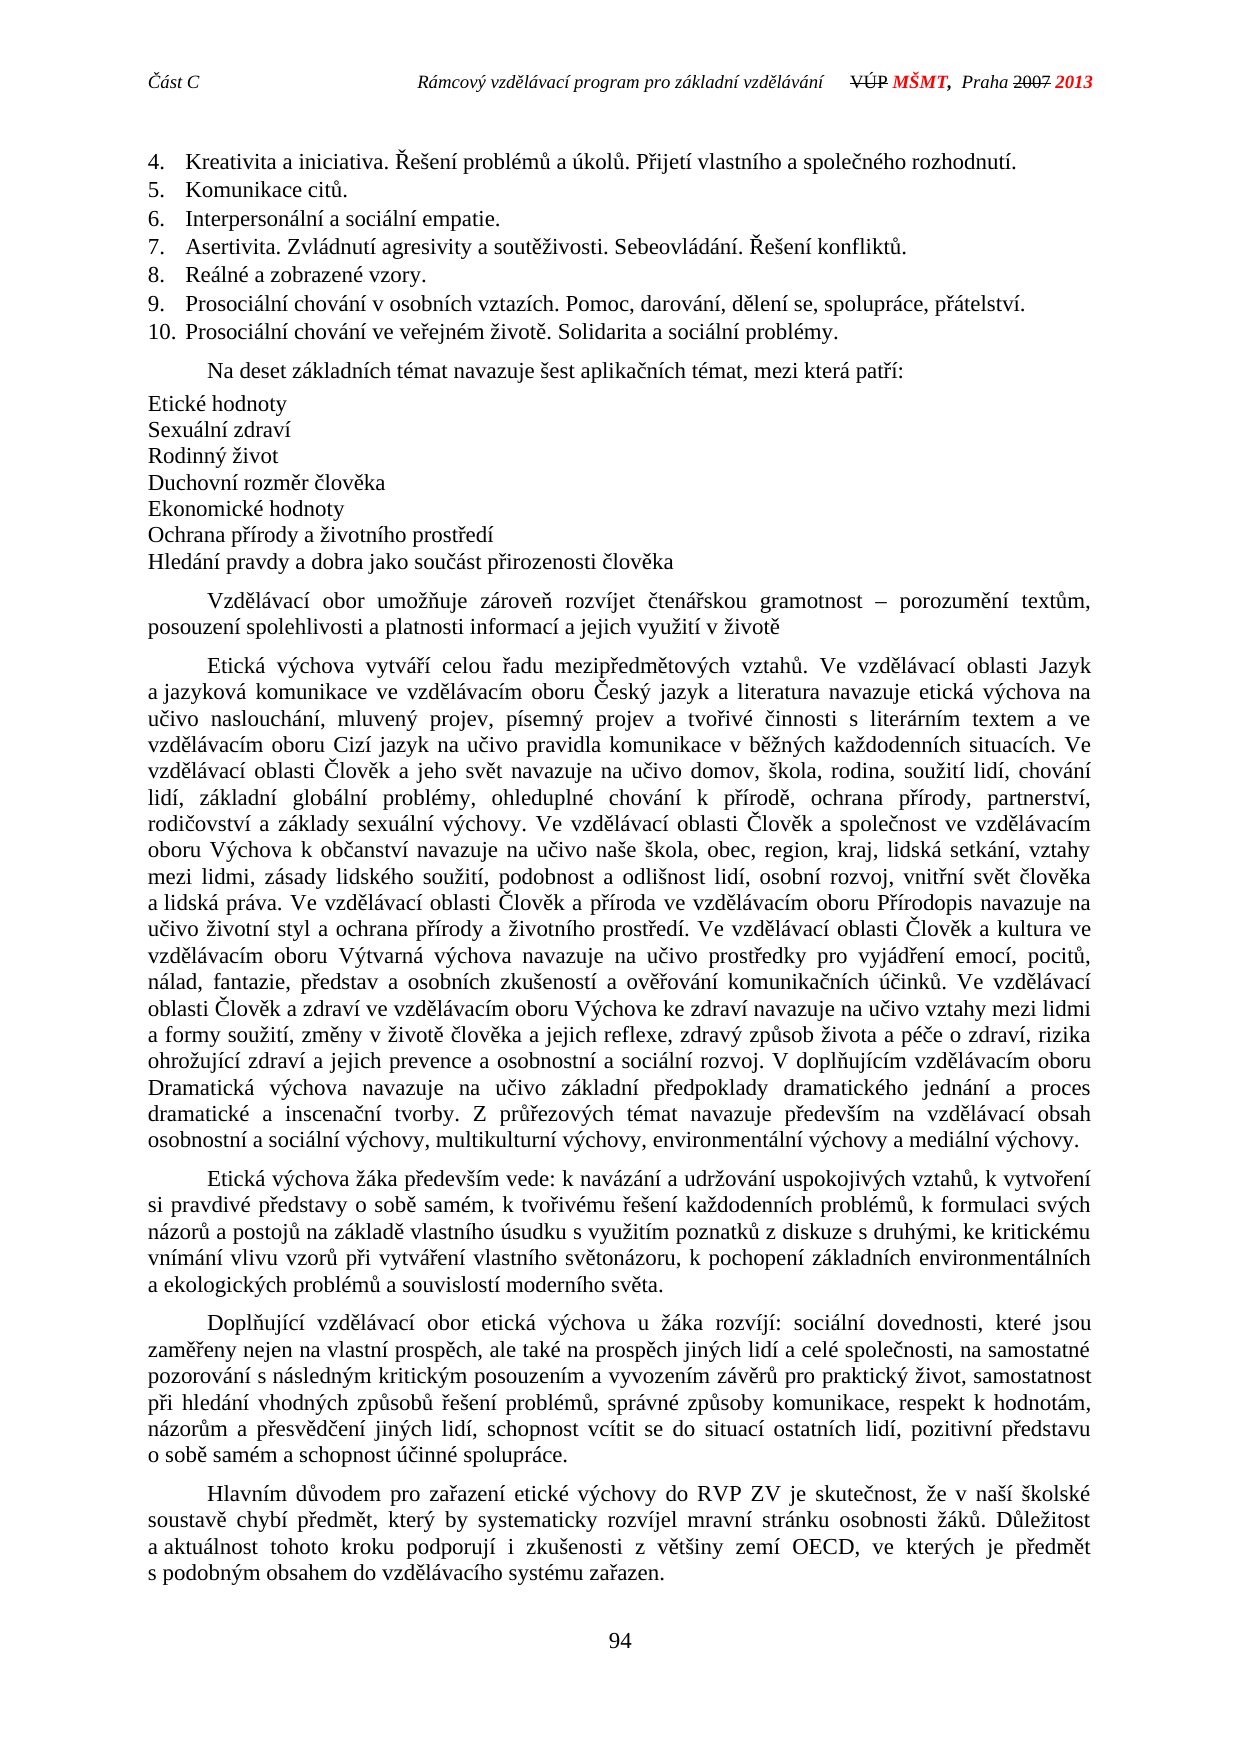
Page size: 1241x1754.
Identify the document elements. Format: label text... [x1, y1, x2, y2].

text 6. Interpersonální a sociální empatie. [148, 204, 1092, 231]
text Ochrana přírody a životního prostředí [148, 522, 1092, 548]
text Etické hodnoty [148, 390, 1092, 416]
text 10. Prosociální chování ve veřejném životě. Solidarita a sociální problémy. [148, 318, 1092, 345]
text 4. Kreativita a iniciativa. Řešení problémů a úkolů. Přijetí vlastního a společného rozhodnutí. [148, 148, 1092, 174]
text 7. Asertivita. Zvládnutí agresivity a soutěživosti. Sebeovládání. Řešení konfliktů. [148, 233, 1092, 259]
text Ekonomické hodnoty [148, 495, 1092, 522]
text Vzdělávací obor umožňuje zároveň rozvíjet čtenářskou gramotnost – porozumění textům, posouzení spolehlivosti a platnosti informací a jejich využití v životě [148, 587, 1092, 639]
text Etická výchova vytváří celou řadu mezipředmětových vztahů. Ve vzdělávací oblasti Jazyk a jazyková komunikace ve vzdělávacím oboru Český jazyk a literatura navazuje etická výchova na učivo naslouchání, mluvený projev, písemný projev a tvořivé činnosti s literárním textem a ve vzdělávacím oboru Cizí jazyk na učivo pravidla komunikace v běžných každodenních situacích. Ve vzdělávací oblasti Člověk a jeho svět navazuje na učivo domov, škola, rodina, soužití lidí, chování lidí, základní globální problémy, ohleduplné chování k přírodě, ochrana přírody, partnerství, rodičovství a základy sexuální výchovy. Ve vzdělávací oblasti Člověk a společnost ve vzdělávacím oboru Výchova k občanství navazuje na učivo naše škola, obec, region, kraj, lidská setkání, vztahy mezi lidmi, zásady lidského soužití, podobnost a odlišnost lidí, osobní rozvoj, vnitřní svět člověka a lidská práva. Ve vzdělávací oblasti Člověk a příroda ve vzdělávacím oboru Přírodopis navazuje na učivo životní styl a ochrana přírody a životního prostředí. Ve vzdělávací oblasti Člověk a kultura ve vzdělávacím oboru Výtvarná výchova navazuje na učivo prostředky pro vyjádření emocí, pocitů, nálad, fantazie, představ a osobních zkušeností a ověřování komunikačních účinků. Ve vzdělávací oblasti Člověk a zdraví ve vzdělávacím oboru Výchova ke zdraví navazuje na učivo vztahy mezi lidmi a formy soužití, změny v životě člověka a jejich reflexe, zdravý způsob života a péče o zdraví, rizika ohrožující zdraví a jejich prevence a osobnostní a sociální rozvoj. V doplňujícím vzdělávacím oboru Dramatická výchova navazuje na učivo základní předpoklady dramatického jednání a proces dramatické a inscenační tvorby. Z průřezových témat navazuje především na vzdělávací obsah osobnostní a sociální výchovy, multikulturní výchovy, environmentální výchovy a mediální výchovy. [148, 652, 1092, 1153]
text Hlavním důvodem pro zařazení etické výchovy do RVP ZV je skutečnost, že v naší školské soustavě chybí předmět, který by systematicky rozvíjel mravní stránku osobnosti žáků. Důležitost a aktuálnost tohoto kroku podporují i zkušenosti z většiny zemí OECD, ve kterých je předmět s podobným obsahem do vzdělávacího systému zařazen. [148, 1480, 1092, 1586]
text 5. Komunikace citů. [148, 176, 1092, 202]
text Etická výchova žáka především vede: k navázání a udržování uspokojivých vztahů, k vytvoření si pravdivé představy o sobě samém, k tvořivému řešení každodenních problémů, k formulaci svých názorů a postojů na základě vlastního úsudku s využitím poznatků z diskuze s druhými, ke kritickému vnímání vlivu vzorů při vytváření vlastního světonázoru, k pochopení základních environmentálních a ekologických problémů a souvislostí moderního světa. [148, 1165, 1092, 1297]
text Sexuální zdraví [148, 416, 1092, 442]
text Hledání pravdy a dobra jako součást přirozenosti člověka [148, 548, 1092, 574]
text 8. Reálné a zobrazené vzory. [148, 261, 1092, 288]
text Na deset základních témat navazuje šest aplikačních témat, mezi která patří: [148, 357, 1092, 383]
text Doplňující vzdělávací obor etická výchova u žáka rozvíjí: sociální dovednosti, které jsou zaměřeny nejen na vlastní prospěch, ale také na prospěch jiných lidí a celé společnosti, na samostatné pozorování s následným kritickým posouzením a vyvozením závěrů pro praktický život, samostatnost při hledání vhodných způsobů řešení problémů, správné způsoby komunikace, respekt k hodnotám, názorům a přesvědčení jiných lidí, schopnost vcítit se do situací ostatních lidí, pozitivní představu o sobě samém a schopnost účinné spolupráce. [148, 1309, 1092, 1468]
text Rodinný život [148, 442, 1092, 469]
text Duchovní rozměr člověka [148, 469, 1092, 495]
text 9. Prosociální chování v osobních vztazích. Pomoc, darování, dělení se, spolupráce, přátelství. [148, 290, 1092, 316]
